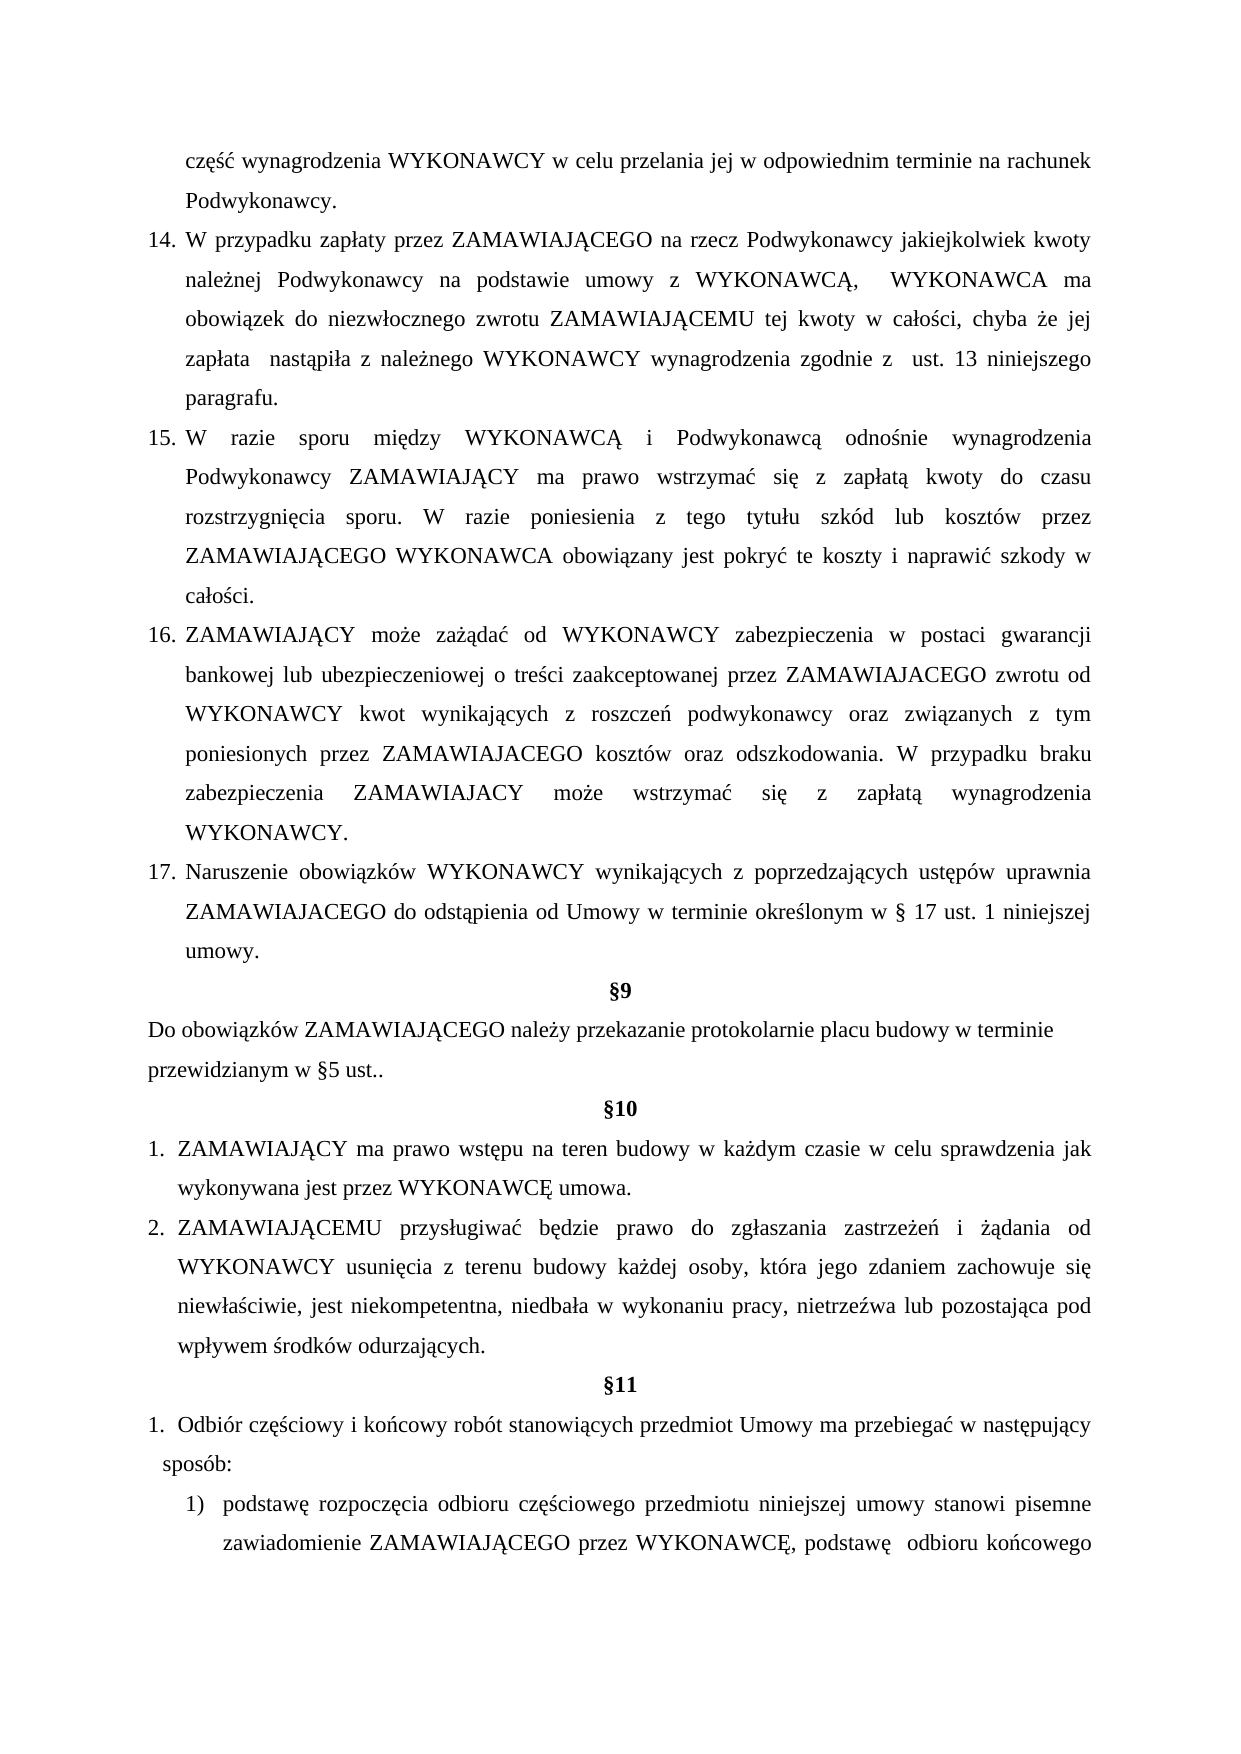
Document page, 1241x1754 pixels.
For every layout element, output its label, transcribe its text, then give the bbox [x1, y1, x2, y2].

list ZAMAWIAJĄCY ma prawo wstępu na teren budowy w każdym czasie w celu sprawdzenia jak wykonywana jest przez WYKONAWCĘ umowa. [148, 1134, 1093, 1200]
list ZAMAWIAJĄCY może zażądać od WYKONAWCY zabezpieczenia w postaci gwarancji bankowej lub ubezpieczeniowej o treści zaakceptowanej przez ZAMAWIAJACEGO zwrotu od WYKONAWCY kwot wynikających z roszczeń podwykonawcy oraz związanych z tym poniesionych przez ZAMAWIAJACEGO kosztów oraz odszkodowania. W przypadku braku zabezpieczenia ZAMAWIAJACY może wstrzymać się z zapłatą wynagrodzenia WYKONAWCY. [148, 621, 1093, 845]
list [185, 1490, 1093, 1556]
list Naruszenie obowiązków WYKONAWCY wynikających z poprzedzających ustępów uprawnia ZAMAWIAJACEGO do odstąpienia od Umowy w terminie określonym w § 17 ust. 1 niniejszej umowy. [148, 858, 1093, 963]
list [148, 148, 1093, 213]
list W przypadku zapłaty przez ZAMAWIAJĄCEGO na rzecz Podwykonawcy jakiejkolwiek kwoty należnej Podwykonawcy na podstawie umowy z WYKONAWCĄ, WYKONAWCA ma obowiązek do niezwłocznego zwrotu ZAMAWIAJĄCEMU tej kwoty w całości, chyba że jej zapłata nastąpiła z należnego WYKONAWCY wynagrodzenia zgodnie z ust. 13 niniejszego paragrafu. [148, 227, 1093, 411]
text §10 [148, 1095, 1093, 1121]
text Do obowiązków ZAMAWIAJĄCEGO należy przekazanie protokolarnie placu budowy w terminie przewidzianym w §5 ust.. [148, 1016, 1093, 1082]
text §9 [148, 977, 1093, 1003]
list Odbiór częściowy i końcowy robót stanowiących przedmiot Umowy ma przebiegać w następujący sposób: [148, 1411, 1093, 1477]
list ZAMAWIAJĄCEMU przysługiwać będzie prawo do zgłaszania zastrzeżeń i żądania od WYKONAWCY usunięcia z terenu budowy każdej osoby, która jego zdaniem zachowuje się niewłaściwie, jest niekompetentna, niedbała w wykonaniu pracy, nietrzeźwa lub pozostająca pod wpływem środków odurzających. [148, 1213, 1093, 1358]
text §11 [148, 1371, 1093, 1398]
list W razie sporu między WYKONAWCĄ i Podwykonawcą odnośnie wynagrodzenia Podwykonawcy ZAMAWIAJĄCY ma prawo wstrzymać się z zapłatą kwoty do czasu rozstrzygnięcia sporu. W razie poniesienia z tego tytułu szkód lub kosztów przez ZAMAWIAJĄCEGO WYKONAWCA obowiązany jest pokryć te koszty i naprawić szkody w całości. [148, 424, 1093, 608]
